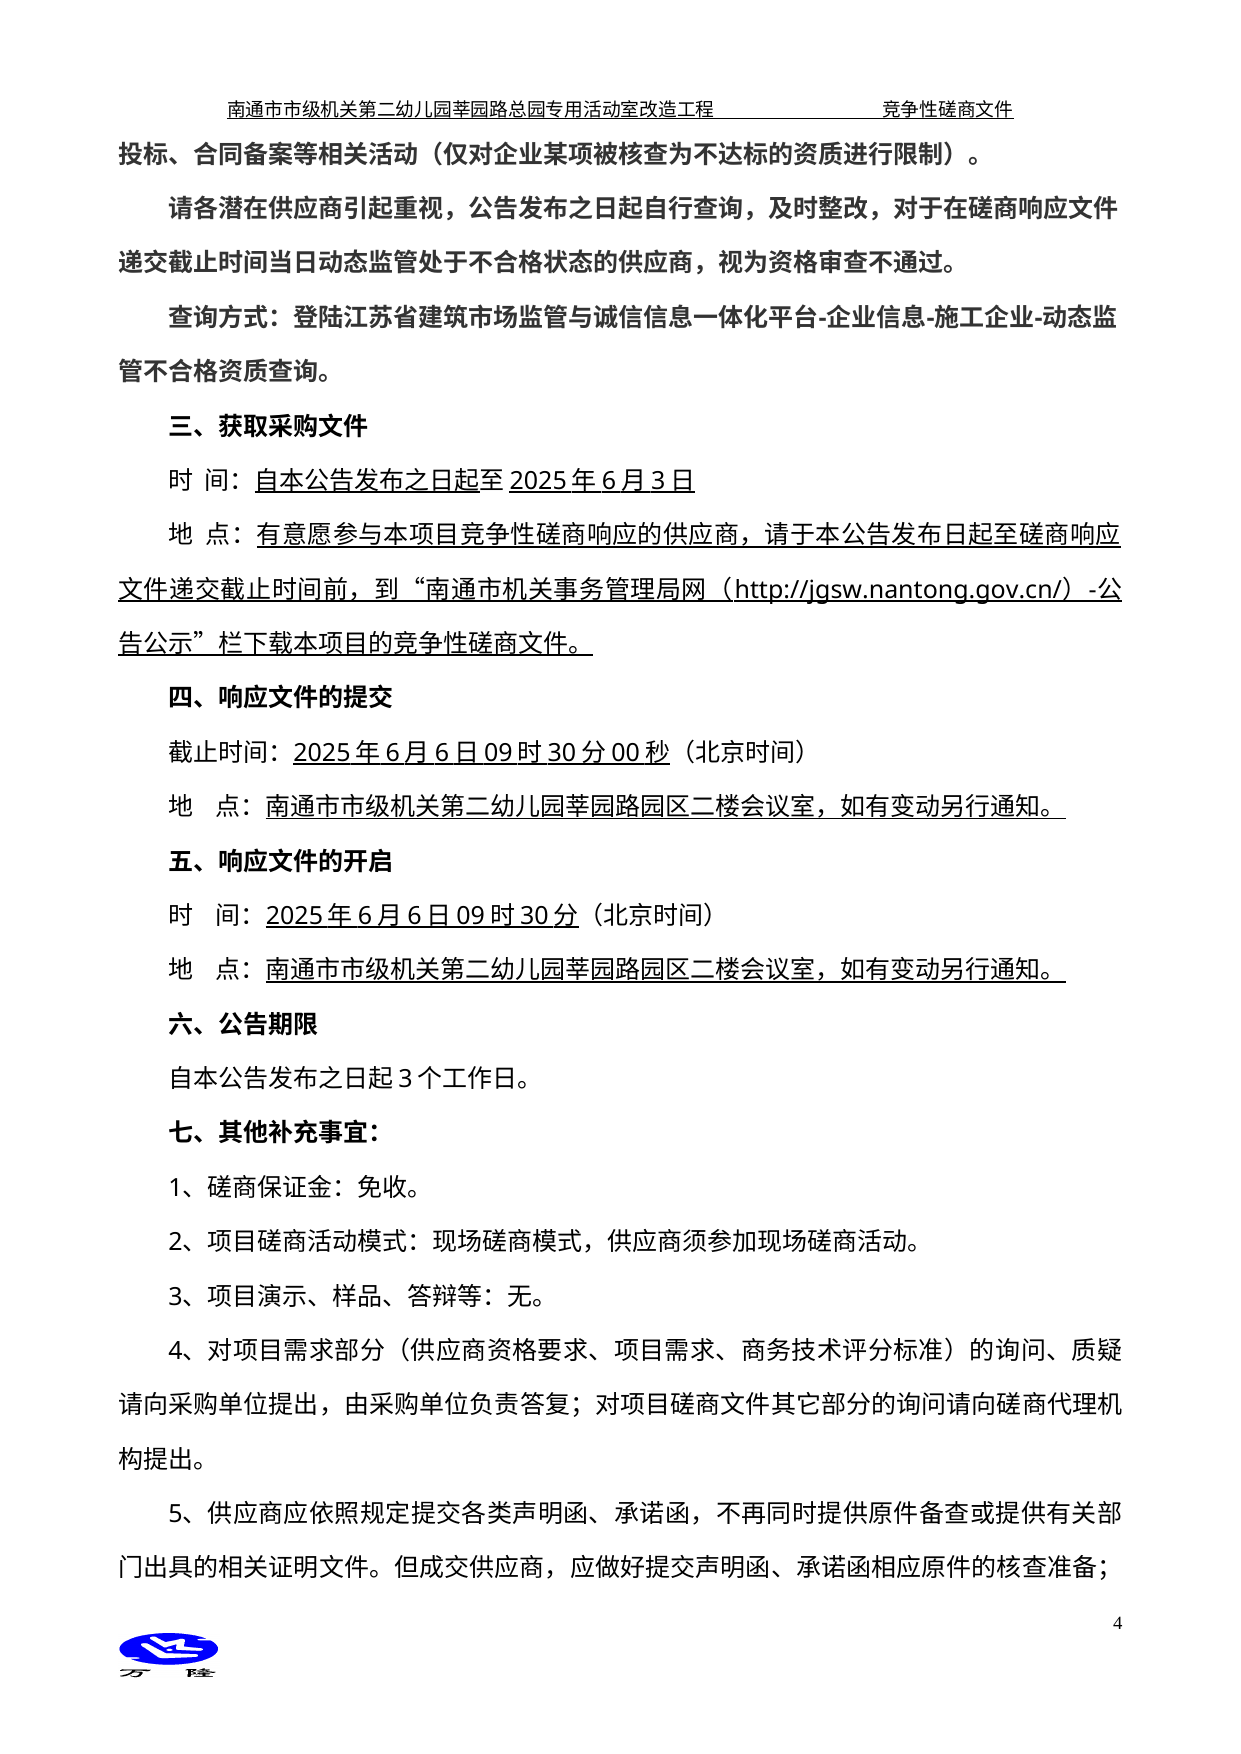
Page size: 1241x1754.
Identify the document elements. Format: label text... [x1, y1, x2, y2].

list 磋商保证金：免收。 [118, 1167, 1122, 1203]
subtitle 六、公告期限 [168, 1004, 1122, 1040]
subtitle 地 点：南通市市级机关第二幼儿园莘园路园区二楼会议室，如有变动另行通知。 [118, 950, 1122, 986]
subtitle 三、获取采购文件 [118, 406, 1122, 442]
text 七、其他补充事宜： [118, 1113, 1122, 1149]
text 请各潜在供应商引起重视，公告发布之日起自行查询，及时整改，对于在磋商响应文件递交截止时间当日动态监管处于不合格状态的供应商，视为资格审查不通过。 [118, 188, 1122, 279]
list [118, 1493, 1122, 1584]
list 对项目需求部分（供应商资格要求、项目需求、商务技术评分标准）的询问、质疑请向采购单位提出，由采购单位负责答复；对项目磋商文件其它部分的询问请向磋商代理机构提出。 [118, 1330, 1122, 1475]
subtitle 四、响应文件的提交 [118, 678, 1122, 714]
text 截止时间：2025年6月6日09时30分00秒（北京时间） [118, 732, 1122, 768]
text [118, 134, 1122, 170]
text 时 间：2025年6月6日09时30分（北京时间） [118, 895, 1122, 932]
subtitle 五、响应文件的开启 [118, 841, 1122, 877]
text 时 间：自本公告发布之日起至2025年6月3日 [118, 460, 1122, 497]
list 项目演示、样品、答辩等：无。 [118, 1276, 1122, 1312]
picture [118, 1633, 220, 1678]
list 项目磋商活动模式：现场磋商模式，供应商须参加现场磋商活动。 [118, 1222, 1122, 1258]
text 地 点：有意愿参与本项目竞争性磋商响应的供应商，请于本公告发布日起至磋商响应文件递交截止时间前，到“南通市机关事务管理局网（http://jgsw.nantong.gov.cn/）-公告公示”栏下载本项目的竞争性磋商文件。 [118, 515, 1122, 660]
text 地 点：南通市市级机关第二幼儿园莘园路园区二楼会议室，如有变动另行通知。 [118, 787, 1122, 823]
text 查询方式：登陆江苏省建筑市场监管与诚信信息一体化平台-企业信息-施工企业-动态监管不合格资质查询。 [118, 297, 1122, 388]
text 自本公告发布之日起3个工作日。 [118, 1058, 1122, 1095]
